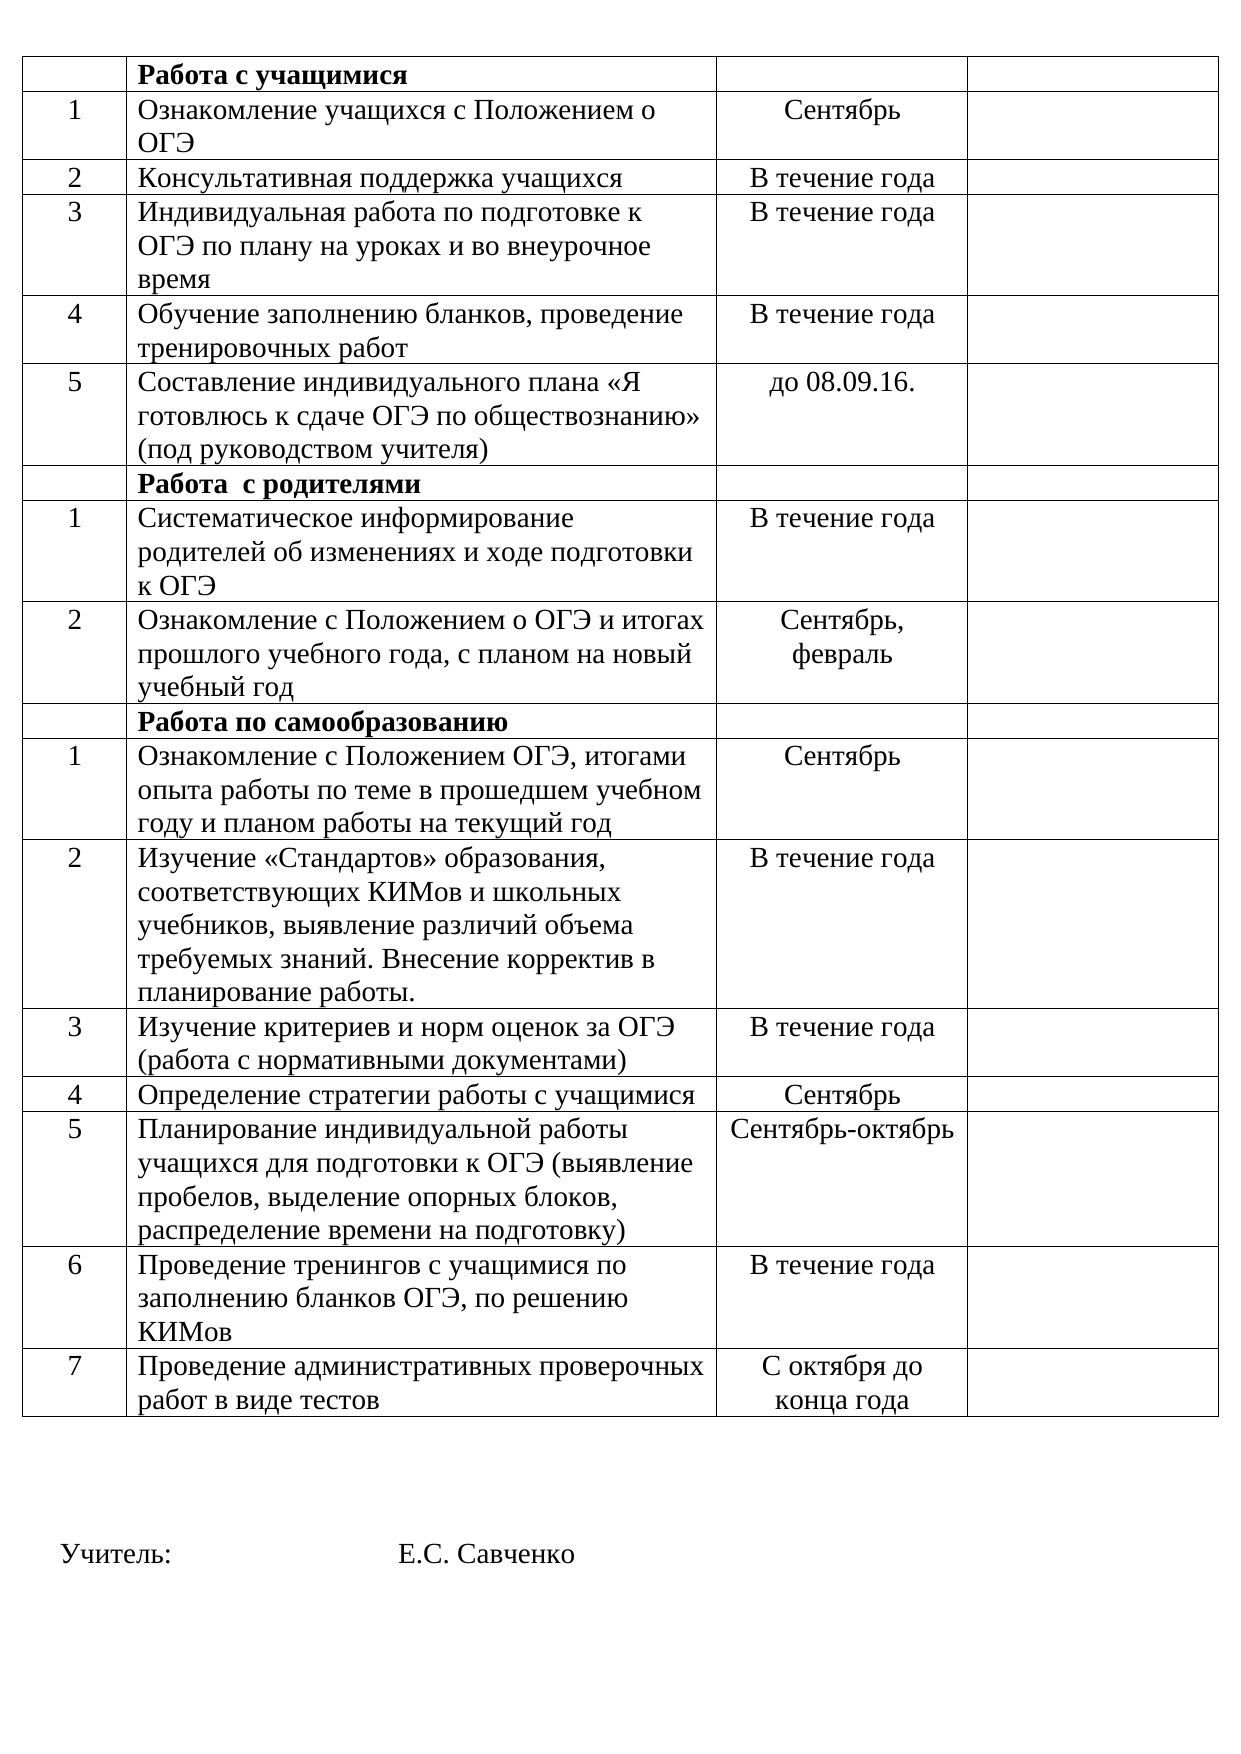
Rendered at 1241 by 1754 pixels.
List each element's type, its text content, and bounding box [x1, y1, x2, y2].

table_cell [717, 704, 967, 737]
table_cell В течение года [717, 501, 967, 601]
table_cell Изучение «Стандартов» образования, соответствующих КИМов и школьных учебников, выявление различий объема требуемых знаний. Внесение корректив в планирование работы. [127, 840, 716, 1008]
table_cell 6 [23, 1247, 126, 1347]
table_cell 1 [23, 739, 126, 839]
table_cell [717, 57, 967, 91]
table_cell до 08.09.16. [717, 364, 967, 465]
table_cell [968, 296, 1218, 363]
table_cell Сентябрь [717, 1077, 967, 1111]
table_cell Проведение административных проверочных работ в виде тестов [127, 1349, 716, 1416]
table_cell Работа по самообразованию [127, 704, 716, 737]
table_cell Работа с учащимися [127, 57, 716, 91]
table_cell В течение года [717, 1009, 967, 1076]
table_cell [23, 704, 126, 737]
table_cell Работа с родителями [127, 466, 716, 499]
table_cell [968, 1112, 1218, 1246]
table_cell [23, 57, 126, 91]
table_cell [968, 364, 1218, 465]
table_cell Изучение критериев и норм оценок за ОГЭ (работа с нормативными документами) [127, 1009, 716, 1076]
table_cell [968, 57, 1218, 91]
table_cell Сентябрь-октябрь [717, 1112, 967, 1246]
table_cell 1 [23, 501, 126, 601]
table_cell 1 [23, 92, 126, 159]
table_cell [968, 1077, 1218, 1111]
table_cell 2 [23, 160, 126, 193]
table_cell 2 [23, 840, 126, 1008]
table_cell [23, 466, 126, 499]
table_cell Определение стратегии работы с учащимися [127, 1077, 716, 1111]
table_cell 2 [23, 602, 126, 703]
table_cell [968, 602, 1218, 703]
table_cell Ознакомление с Положением ОГЭ, итогами опыта работы по теме в прошедшем учебном году и планом работы на текущий год [127, 739, 716, 839]
table_cell [968, 1009, 1218, 1076]
table_cell [968, 739, 1218, 839]
table_cell Индивидуальная работа по подготовке к ОГЭ по плану на уроках и во внеурочное время [127, 195, 716, 295]
table_cell Составление индивидуального плана «Я готовлюсь к сдаче ОГЭ по обществознанию» (под руководством учителя) [127, 364, 716, 465]
table_cell В течение года [717, 195, 967, 295]
table_cell Сентябрь [717, 739, 967, 839]
table_cell Консультативная поддержка учащихся [127, 160, 716, 193]
table_cell 7 [23, 1349, 126, 1416]
table_cell 4 [23, 1077, 126, 1111]
table_cell Проведение тренингов с учащимися по заполнению бланков ОГЭ, по решению КИМов [127, 1247, 716, 1347]
table_cell В течение года [717, 160, 967, 193]
table_cell В течение года [717, 296, 967, 363]
table_cell Систематическое информирование родителей об изменениях и ходе подготовки к ОГЭ [127, 501, 716, 601]
table_cell Сентябрь [717, 92, 967, 159]
table_cell 3 [23, 195, 126, 295]
table_cell [968, 160, 1218, 193]
text Учитель: Е.С. Савченко [37, 1536, 1203, 1570]
table_cell 4 [23, 296, 126, 363]
table_cell Сентябрь, февраль [717, 602, 967, 703]
table_cell [968, 466, 1218, 499]
table_cell [717, 466, 967, 499]
table_cell [968, 704, 1218, 737]
table_cell Ознакомление с Положением о ОГЭ и итогах прошлого учебного года, с планом на новый учебный год [127, 602, 716, 703]
table_cell Обучение заполнению бланков, проведение тренировочных работ [127, 296, 716, 363]
table_cell 5 [23, 364, 126, 465]
table_cell 3 [23, 1009, 126, 1076]
table_cell [968, 195, 1218, 295]
table_cell [968, 1349, 1218, 1416]
table_cell [968, 840, 1218, 1008]
table_cell [968, 501, 1218, 601]
table_cell Планирование индивидуальной работы учащихся для подготовки к ОГЭ (выявление пробелов, выделение опорных блоков, распределение времени на подготовку) [127, 1112, 716, 1246]
table_cell [968, 1247, 1218, 1347]
table_cell С октября до конца года [717, 1349, 967, 1416]
table_cell В течение года [717, 1247, 967, 1347]
table_cell В течение года [717, 840, 967, 1008]
table_cell [968, 92, 1218, 159]
table_cell Ознакомление учащихся с Положением о ОГЭ [127, 92, 716, 159]
table_cell 5 [23, 1112, 126, 1246]
